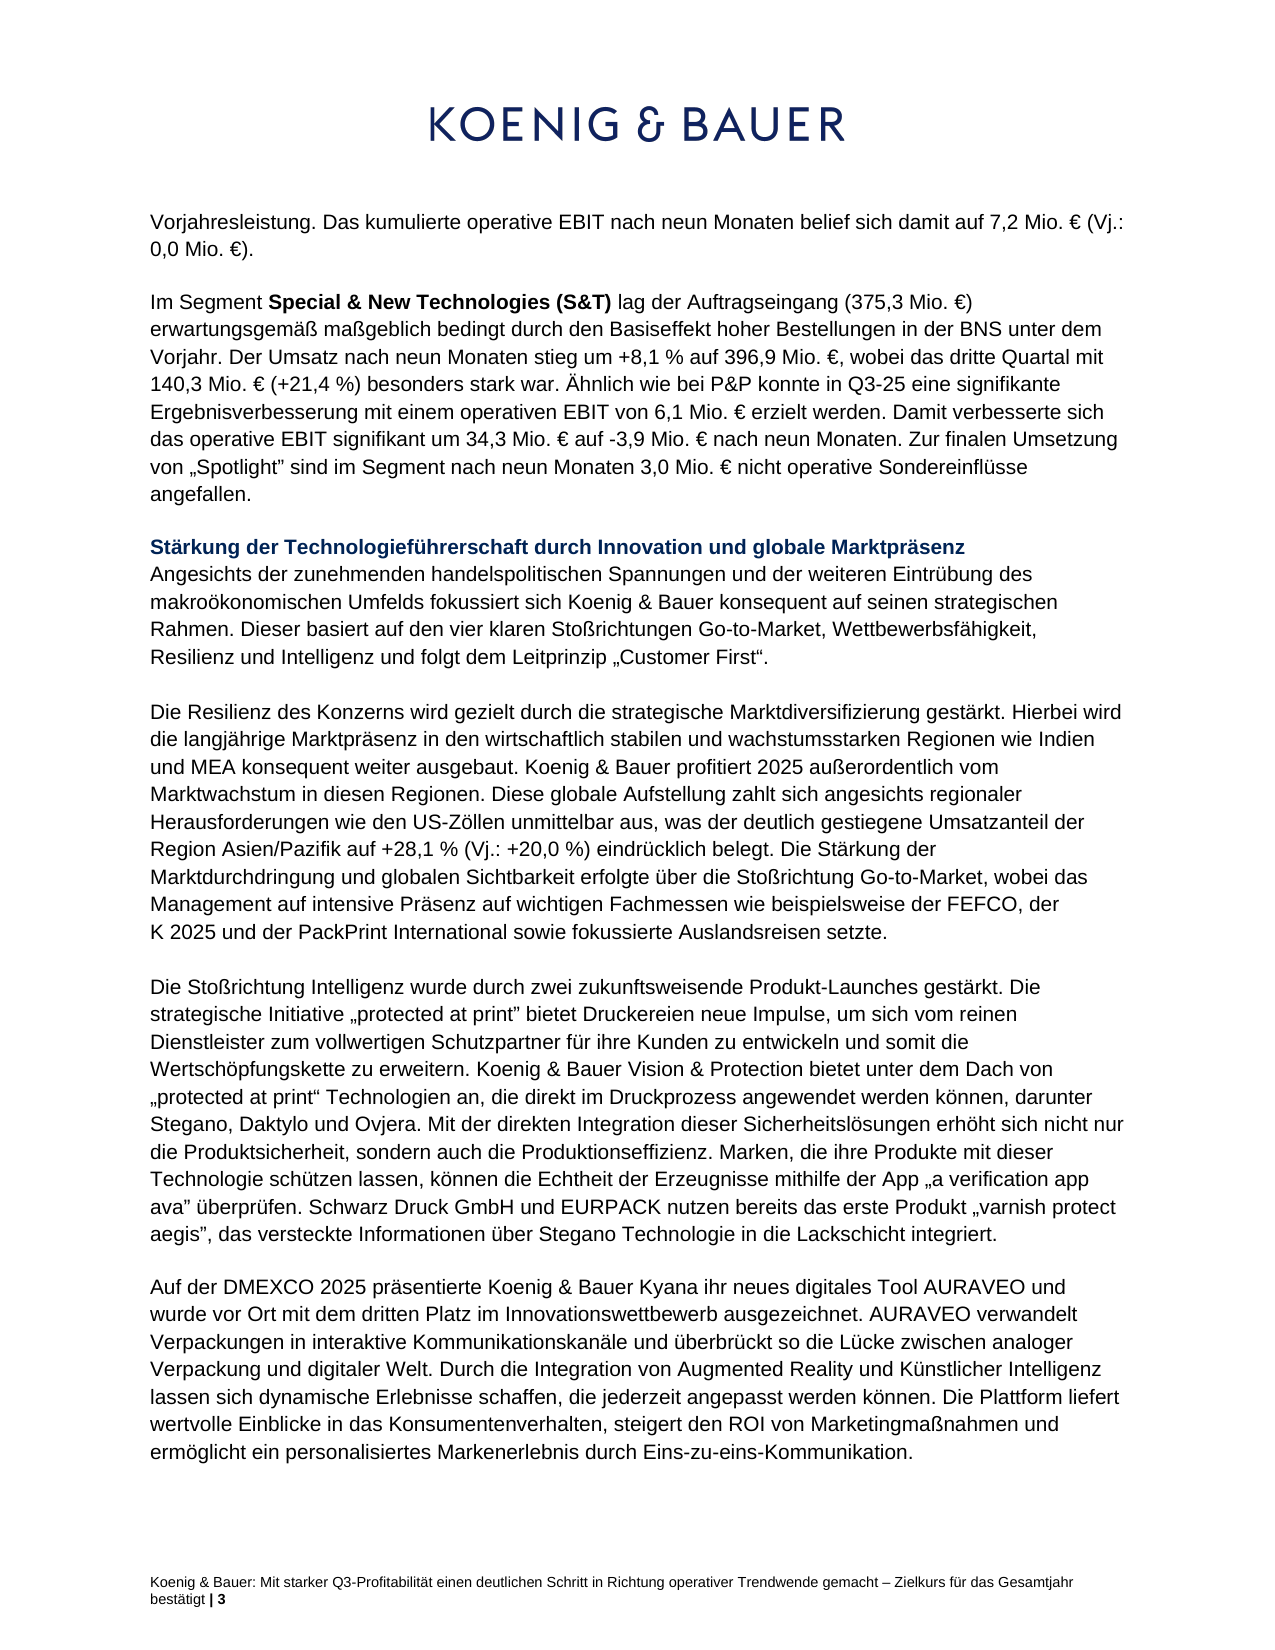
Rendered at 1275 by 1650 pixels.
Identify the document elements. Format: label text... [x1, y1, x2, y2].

text Auf der DMEXCO 2025 präsentierte Koenig & Bauer Kyana ihr neues digitales Tool AURAVEO und wurde vor Ort mit dem dritten Platz im Innovationswettbewerb ausgezeichnet. AURAVEO verwandelt Verpackungen in interaktive Kommunikationskanäle und überbrückt so die Lücke zwischen analoger Verpackung und digitaler Welt. Durch die Integration von Augmented Reality und Künstlicher Intelligenz lassen sich dynamische Erlebnisse schaffen, die jederzeit angepasst werden können. Die Plattform liefert wertvolle Einblicke in das Konsumentenverhalten, steigert den ROI von Marketingmaßnahmen und ermöglicht ein personalisiertes Markenerlebnis durch Eins-zu-eins-Kommunikation. [150, 1275, 1125, 1464]
text Im Segment Special & New Technologies (S&T) lag der Auftragseingang (375,3 Mio. €) erwartungsgemäß maßgeblich bedingt durch den Basiseffekt hoher Bestellungen in der BNS unter dem Vorjahr. Der Umsatz nach neun Monaten stieg um +8,1 % auf 396,9 Mio. €, wobei das dritte Quartal mit 140,3 Mio. € (+21,4 %) besonders stark war. Ähnlich wie bei P&P konnte in Q3-25 eine signifikante Ergebnisverbesserung mit einem operativen EBIT von 6,1 Mio. € erzielt werden. Damit verbesserte sich das operative EBIT signifikant um 34,3 Mio. € auf -3,9 Mio. € nach neun Monaten. Zur finalen Umsetzung von „Spotlight” sind im Segment nach neun Monaten 3,0 Mio. € nicht operative Sondereinflüsse angefallen. [150, 290, 1125, 506]
text Angesichts der zunehmenden handelspolitischen Spannungen und der weiteren Eintrübung des makroökonomischen Umfelds fokussiert sich Koenig & Bauer konsequent auf seinen strategischen Rahmen. Dieser basiert auf den vier klaren Stoßrichtungen Go-to-Market, Wettbewerbsfähigkeit, Resilienz und Intelligenz und folgt dem Leitprinzip „Customer First“. Die Resilienz des Konzerns wird gezielt durch die strategische Marktdiversifizierung gestärkt. Hierbei wird die langjährige Marktpräsenz in den wirtschaftlich stabilen und wachstumsstarken Regionen wie Indien und MEA konsequent weiter ausgebaut. Koenig & Bauer profitiert 2025 außerordentlich vom Marktwachstum in diesen Regionen. Diese globale Aufstellung zahlt sich angesichts regionaler Herausforderungen wie den US-Zöllen unmittelbar aus, was der deutlich gestiegene Umsatzanteil der Region Asien/Pazifik auf +28,1 % (Vj.: +20,0 %) eindrücklich belegt. Die Stärkung der Marktdurchdringung und globalen Sichtbarkeit erfolgte über die Stoßrichtung Go-to-Market, wobei das Management auf intensive Präsenz auf wichtigen Fachmessen wie beispielsweise der FEFCO, der K 2025 und der PackPrint International sowie fokussierte Auslandsreisen setzte. Die Stoßrichtung Intelligenz wurde durch zwei zukunftsweisende Produkt-Launches gestärkt. Die strategische Initiative „protected at print” bietet Druckereien neue Impulse, um sich vom reinen Dienstleister zum vollwertigen Schutzpartner für ihre Kunden zu entwickeln und somit die Wertschöpfungskette zu erweitern. Koenig & Bauer Vision & Protection bietet unter dem Dach von „protected at print“ Technologien an, die direkt im Druckprozess angewendet werden können, darunter Stegano, Daktylo und Ovjera. Mit der direkten Integration dieser Sicherheitslösungen erhöht sich nicht nur die Produktsicherheit, sondern auch die Produktionseffizienz. Marken, die ihre Produkte mit dieser Technologie schützen lassen, können die Echtheit der Erzeugnisse mithilfe der App „a verification app ava” überprüfen. Schwarz Druck GmbH und EURPACK nutzen bereits das erste Produkt „varnish protect aegis”, das versteckte Informationen über Stegano Technologie in die Lackschicht integriert. [150, 562, 1125, 1246]
picture [430, 106, 845, 142]
subtitle Stärkung der Technologieführerschaft durch Innovation und globale Marktpräsenz [150, 535, 1125, 559]
